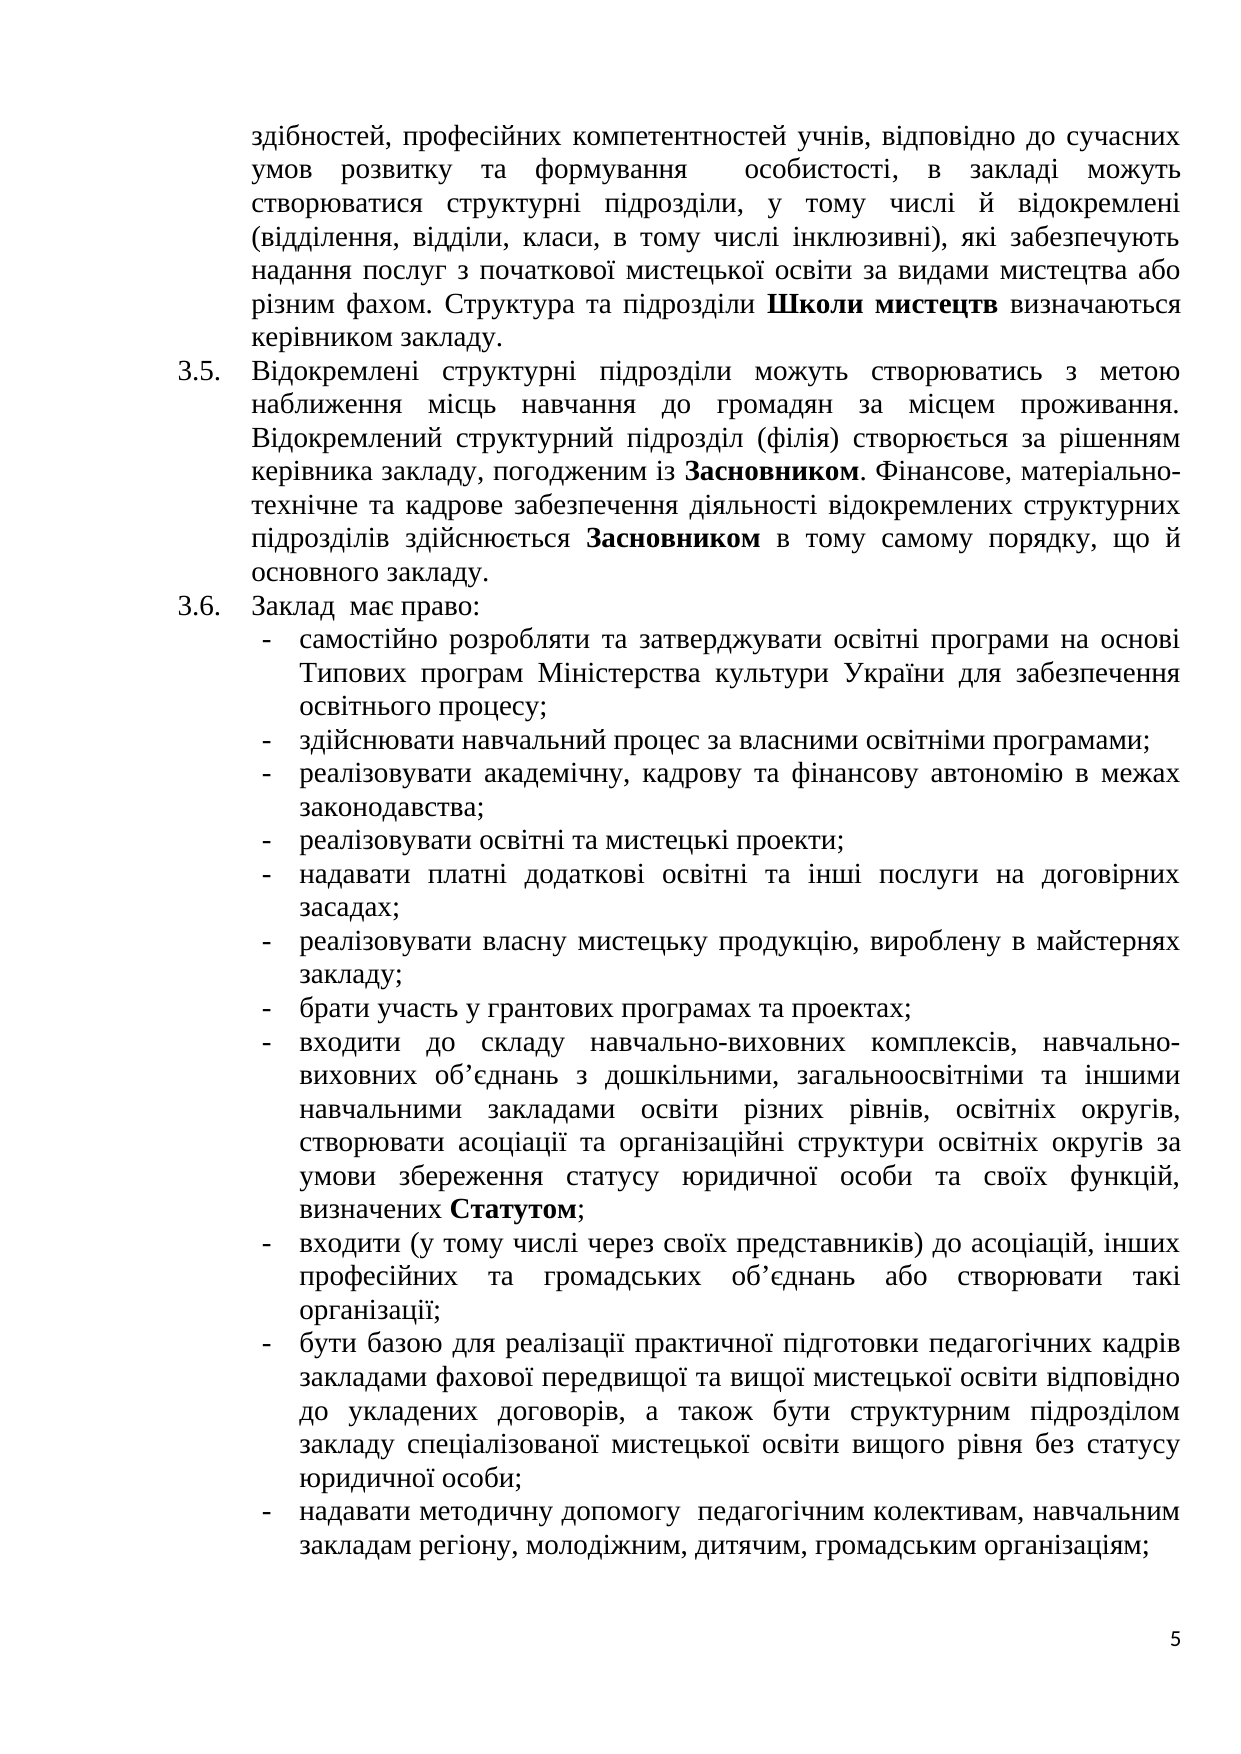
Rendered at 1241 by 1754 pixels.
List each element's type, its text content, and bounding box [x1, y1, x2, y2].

list брати участь у грантових програмах та проектах; [262, 990, 1181, 1024]
list Відокремлені структурні підрозділи можуть створюватись з метою наближення місць навчання до громадян за місцем проживання. Відокремлений структурний підрозділ (філія) створюється за рішенням керівника закладу, погодженим із Засновником. Фінансове, матеріально-технічне та кадрове забезпечення діяльності відокремлених структурних підрозділів здійснюється Засновником в тому самому порядку, що й основного закладу. [177, 353, 1181, 588]
list Заклад має право: [177, 588, 1181, 621]
list реалізовувати власну мистецьку продукцію, вироблену в майстернях закладу; [262, 923, 1181, 990]
list самостійно розробляти та затверджувати освітні програми на основі Типових програм Міністерства культури України для забезпечення освітнього процесу; [262, 621, 1181, 722]
list входити (у тому числі через своїх представників) до асоціацій, інших професійних та громадських об’єднань або створювати такі організації; [262, 1225, 1181, 1326]
list здійснювати навчальний процес за власними освітніми програмами; [262, 722, 1181, 755]
list реалізовувати освітні та мистецькі проекти; [262, 822, 1181, 856]
list надавати методичну допомогу педагогічним колективам, навчальним закладам регіону, молодіжним, дитячим, громадським організаціям; [262, 1493, 1181, 1560]
list реалізовувати академічну, кадрову та фінансову автономію в межах законодавства; [262, 755, 1181, 822]
list входити до складу навчально-виховних комплексів, навчально- виховних об’єднань з дошкільними, загальноосвітніми та іншими навчальними закладами освіти різних рівнів, освітніх округів, створювати асоціації та організаційні структури освітніх округів за умови збереження статусу юридичної особи та своїх функцій, визначених Статутом; [262, 1024, 1181, 1225]
list бути базою для реалізації практичної підготовки педагогічних кадрів закладами фахової передвищої та вищої мистецької освіти відповідно до укладених договорів, а також бути структурним підрозділом закладу спеціалізованої мистецької освіти вищого рівня без статусу юридичної особи; [262, 1326, 1181, 1493]
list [177, 118, 1181, 353]
list надавати платні додаткові освітні та інші послуги на договірних засадах; [262, 856, 1181, 923]
